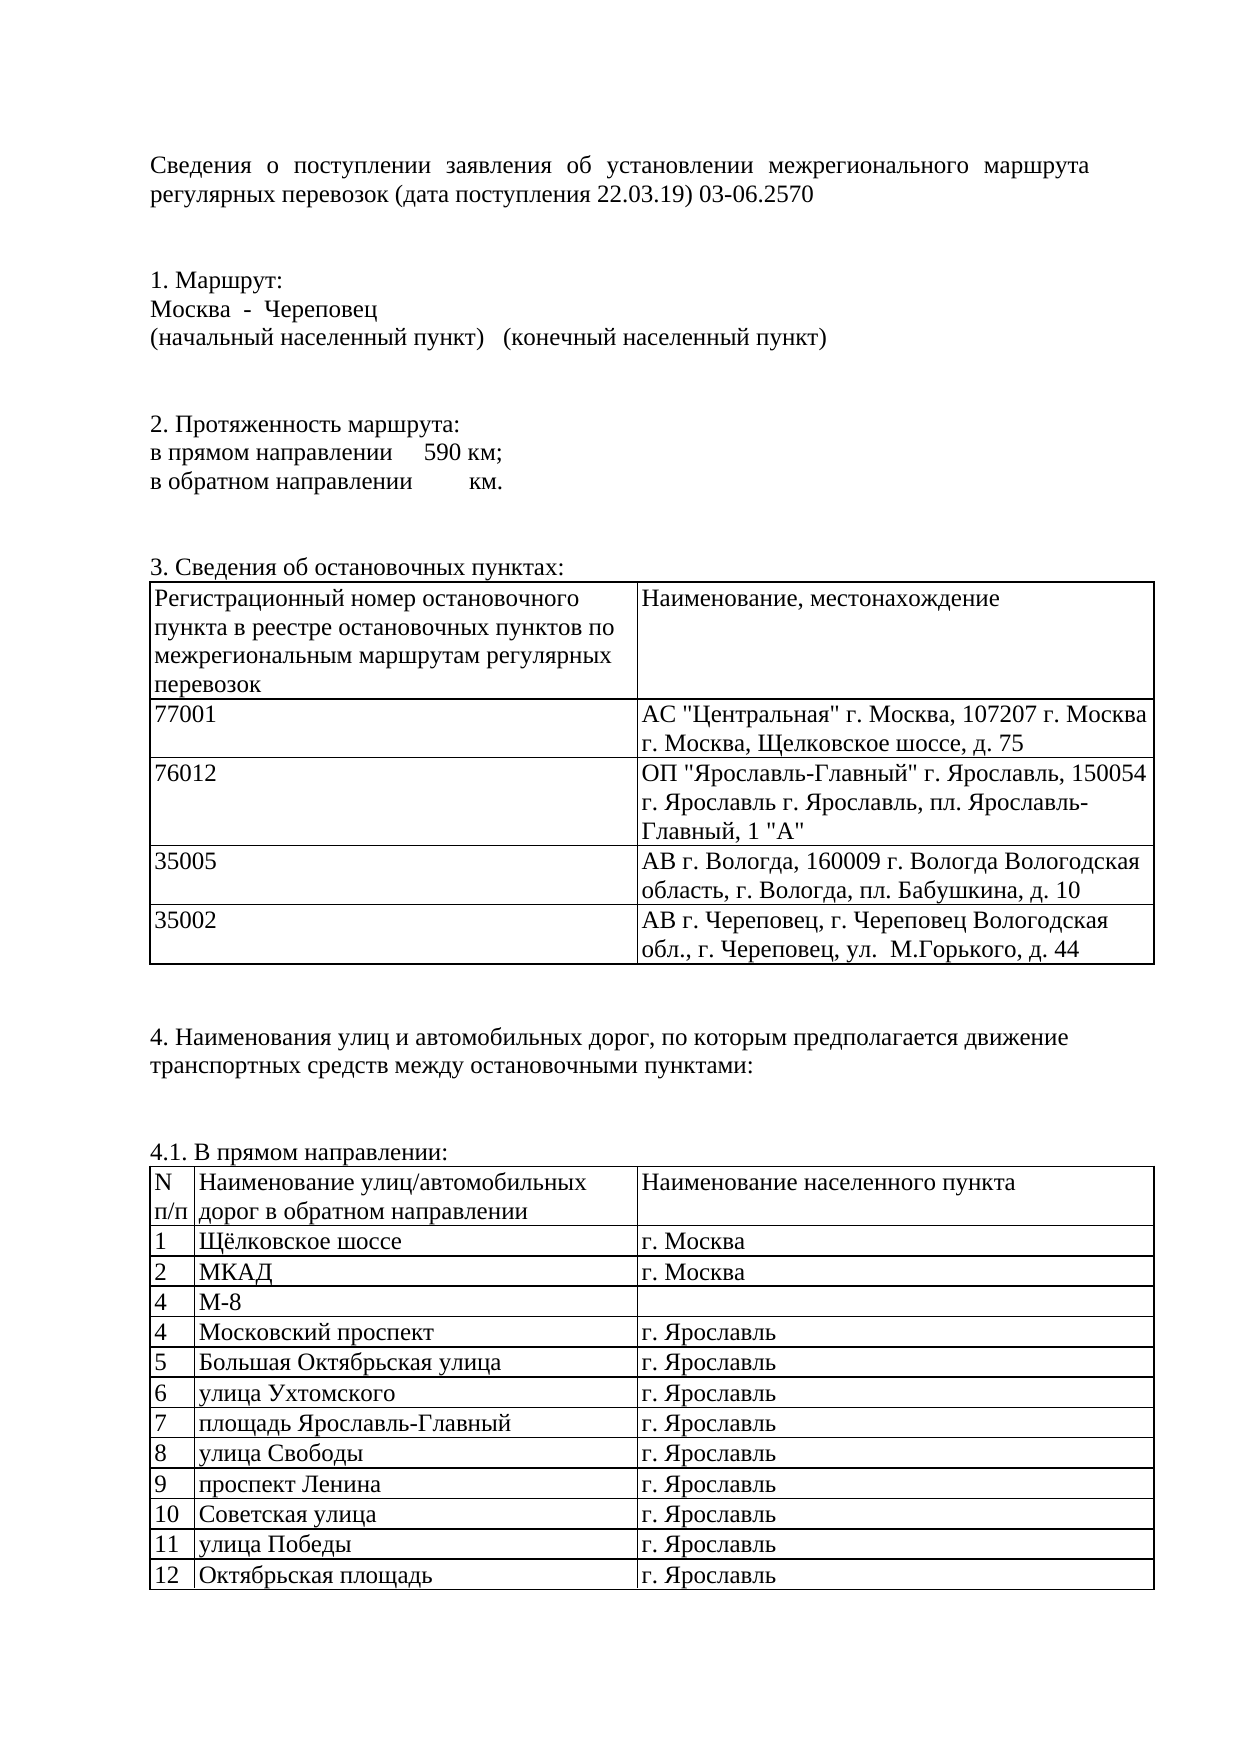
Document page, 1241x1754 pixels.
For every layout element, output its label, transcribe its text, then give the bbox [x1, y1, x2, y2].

table_cell 10 [151, 1499, 194, 1528]
table_cell г. Ярославль [638, 1469, 1153, 1497]
table_cell 35005 [151, 846, 637, 904]
table_cell 9 [151, 1469, 194, 1497]
table_header Регистрационный номер остановочного пункта в реестре остановочных пунктов по межрегиональным маршрутам регулярных перевозок [151, 583, 637, 698]
table_cell 77001 [151, 700, 637, 757]
table_cell улица Ухтомского [195, 1378, 637, 1407]
table_cell 6 [151, 1378, 194, 1407]
table_cell [638, 1287, 1153, 1316]
table_cell улица Свободы [195, 1438, 637, 1467]
table_header Наименование, местонахождение [638, 583, 1153, 698]
table_cell улица Победы [195, 1530, 637, 1558]
text (начальный населенный пункт) (конечный населенный пункт) [150, 322, 1090, 351]
text 1. Маршрут: [150, 265, 1090, 294]
table_cell г. Ярославль [638, 1499, 1153, 1528]
table_cell Московский проспект [195, 1317, 637, 1346]
table_cell г. Москва [638, 1226, 1153, 1255]
text 3. Сведения об остановочных пунктах: [150, 552, 1090, 581]
table_cell 5 [151, 1348, 194, 1376]
table_header N п/п [151, 1167, 194, 1225]
table_cell АВ г. Вологда, 160009 г. Вологда Вологодская область, г. Вологда, пл. Бабушкина, д. 10 [638, 846, 1153, 904]
table_cell 1 [151, 1226, 194, 1255]
table_cell г. Ярославль [638, 1438, 1153, 1467]
table_cell г. Ярославль [638, 1408, 1153, 1437]
table_cell 4 [151, 1287, 194, 1316]
table_cell г. Москва [638, 1257, 1153, 1285]
table_cell АВ г. Череповец, г. Череповец Вологодская обл., г. Череповец, ул. М.Горького, д. 44 [638, 905, 1153, 963]
table_cell АС "Центральная" г. Москва, 107207 г. Москва г. Москва, Щелковское шоссе, д. 75 [638, 700, 1153, 757]
table_cell 35002 [151, 905, 637, 963]
text 4. Наименования улиц и автомобильных дорог, по которым предполагается движение транспортных средств между остановочными пунктами: [150, 1022, 1090, 1079]
table_cell ОП "Ярославль-Главный" г. Ярославль, 150054 г. Ярославль г. Ярославль, пл. Ярославль-Главный, 1 "А" [638, 758, 1153, 845]
table_cell г. Ярославль [638, 1317, 1153, 1346]
table_cell 11 [151, 1530, 194, 1558]
text 4.1. В прямом направлении: [150, 1137, 1090, 1166]
table_cell 7 [151, 1408, 194, 1437]
table_cell площадь Ярославль-Главный [195, 1408, 637, 1437]
text Москва - Череповец [150, 294, 1090, 322]
table_cell 8 [151, 1438, 194, 1467]
table_cell МКАД [195, 1257, 637, 1285]
table_cell Октябрьская площадь [195, 1560, 637, 1588]
text в прямом направлении 590 км; [150, 437, 1090, 466]
table_cell Большая Октябрьская улица [195, 1348, 637, 1376]
table_cell 12 [151, 1560, 194, 1588]
table_cell 2 [151, 1257, 194, 1285]
table_cell г. Ярославль [638, 1530, 1153, 1558]
table_cell 76012 [151, 758, 637, 845]
text Сведения о поступлении заявления об установлении межрегионального маршрута регулярных перевозок (дата поступления 22.03.19) 03-06.2570 [150, 150, 1090, 207]
table_cell проспект Ленина [195, 1469, 637, 1497]
table_cell Щёлковское шоссе [195, 1226, 637, 1255]
text в обратном направлении км. [150, 466, 1090, 495]
table_header Наименование улиц/автомобильных дорог в обратном направлении [195, 1167, 637, 1225]
table_cell г. Ярославль [638, 1348, 1153, 1376]
table_cell г. Ярославль [638, 1378, 1153, 1407]
table_cell 4 [151, 1317, 194, 1346]
table_cell Советская улица [195, 1499, 637, 1528]
table_cell М-8 [195, 1287, 637, 1316]
text 2. Протяженность маршрута: [150, 409, 1090, 437]
table_cell г. Ярославль [638, 1560, 1153, 1588]
table_header Наименование населенного пункта [638, 1167, 1153, 1225]
